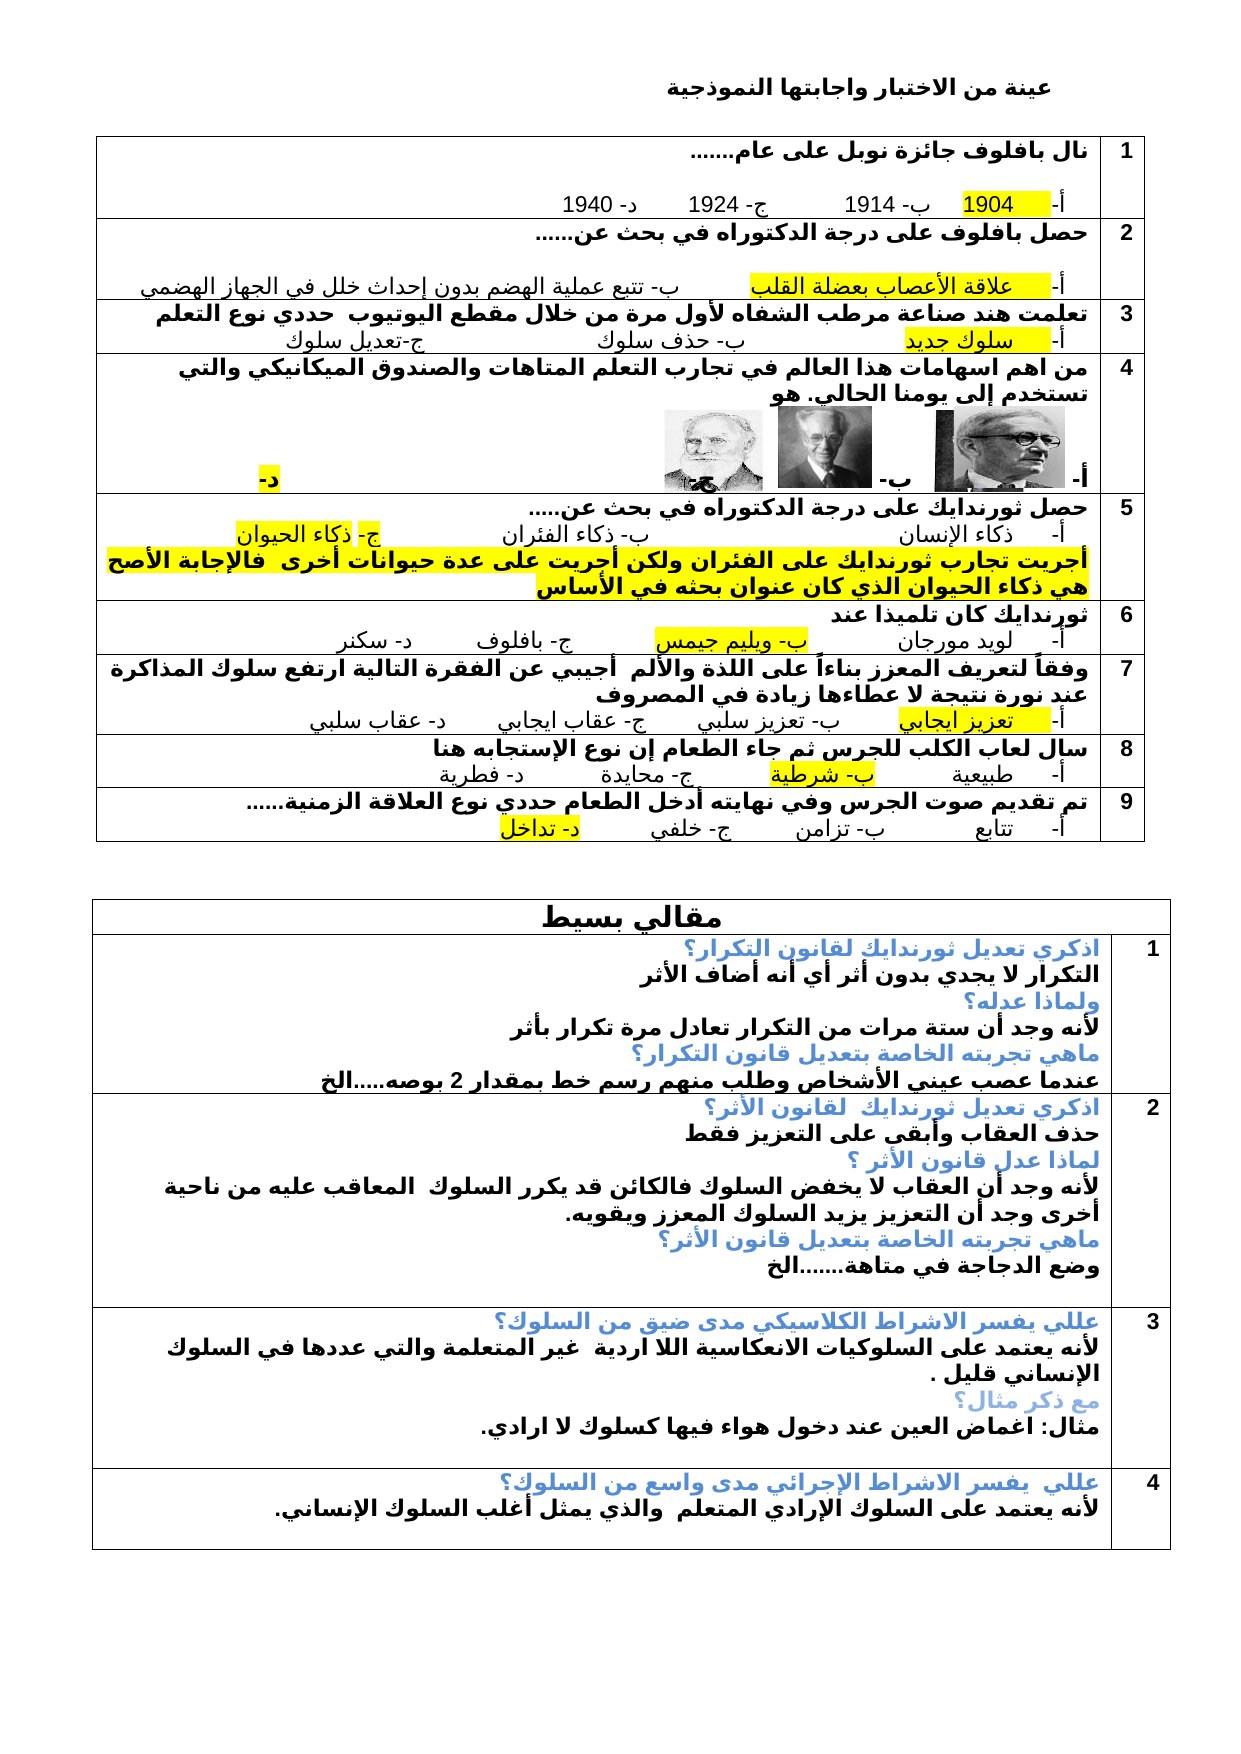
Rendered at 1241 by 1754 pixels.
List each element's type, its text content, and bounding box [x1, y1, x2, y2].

table_header 1 [1101, 137, 1144, 217]
table_cell تعلمت هند صناعة مرطب الشفاه لأول مرة من خلال مقطع اليوتيوب حددي نوع التعلم سلوك جديد ب- حذف سلوك ج-تعديل سلوك [97, 300, 1100, 353]
table_cell 7 [1101, 655, 1144, 733]
table_cell عللي يفسر الاشراط الإجرائي مدى واسع من السلوك؟ لأنه يعتمد على السلوك الإرادي المتعلم والذي يمثل أغلب السلوك الإنساني. [93, 1469, 1111, 1549]
table_cell 6 [1101, 601, 1144, 653]
table_cell من اهم اسهامات هذا العالم في تجارب التعلم المتاهات والصندوق الميكانيكي والتي تستخدم إلى يومنا الحالي. هو أ- ب- ج- د- [97, 354, 1100, 493]
table_cell 5 [1101, 494, 1144, 600]
table_cell عللي يفسر الاشراط الكلاسيكي مدى ضيق من السلوك؟ لأنه يعتمد على السلوكيات الانعكاسية اللا اردية غير المتعلمة والتي عددها في السلوك الإنساني قليل . مع ذكر مثال؟ مثال: اغماض العين عند دخول هواء فيها كسلوك لا ارادي. [93, 1308, 1111, 1467]
table_cell 2 [1101, 219, 1144, 299]
table_cell حصل بافلوف على درجة الدكتوراه في بحث عن...... علاقة الأعصاب بعضلة القلب ب- تتبع عملية الهضم بدون إحداث خلل في الجهاز الهضمي [97, 219, 1100, 299]
table_cell وفقاً لتعريف المعزز بناءاً على اللذة والألم أجيبي عن الفقرة التالية ارتفع سلوك المذاكرة عند نورة نتيجة لا عطاءها زيادة في المصروف تعزيز ايجابي ب- تعزيز سلبي ج- عقاب ايجابي د- عقاب سلبي [97, 655, 1100, 733]
table_cell 1 [1112, 935, 1170, 1093]
table_cell سال لعاب الكلب للجرس ثم جاء الطعام إن نوع الإستجابه هنا طبيعية ب- شرطية ج- محايدة د- فطرية [97, 735, 1100, 787]
table_cell 2 [1112, 1094, 1170, 1307]
table_cell 8 [1101, 735, 1144, 787]
table_cell تم تقديم صوت الجرس وفي نهايته أدخل الطعام حددي نوع العلاقة الزمنية...... تتابع ب- تزامن ج- خلفي د- تداخل [97, 788, 1100, 841]
table_cell 4 [1112, 1469, 1170, 1549]
table_header نال بافلوف جائزة نوبل على عام....... 1904 ب- 1914 ج- 1924 د- 1940 [97, 137, 1100, 217]
table_cell اذكري تعديل ثورندايك لقانون الأثر؟ حذف العقاب وأبقى على التعزيز فقط لماذا عدل قانون الأثر ؟ لأنه وجد أن العقاب لا يخفض السلوك فالكائن قد يكرر السلوك المعاقب عليه من ناحية أخرى وجد أن التعزيز يزيد السلوك المعزز ويقويه. ماهي تجربته الخاصة بتعديل قانون الأثر؟ وضع الدجاجة في متاهة.......الخ [93, 1094, 1111, 1307]
table_cell ثورندايك كان تلميذا عند لويد مورجان ب- ويليم جيمس ج- بافلوف د- سكنر [97, 601, 1100, 653]
table_cell حصل ثورندايك على درجة الدكتوراه في بحث عن..... ذكاء الإنسان ب- ذكاء الفئران ج- ذكاء الحيوان أجريت تجارب ثورندايك على الفئران ولكن أجريت على عدة حيوانات أخرى فالإجابة الأصح هي ذكاء الحيوان الذي كان عنوان بحثه في الأساس [97, 494, 1100, 600]
table_header مقالي بسيط [93, 900, 1170, 934]
table_cell 3 [1101, 300, 1144, 353]
table_cell اذكري تعديل ثورندايك لقانون التكرار؟ التكرار لا يجدي بدون أثر أي أنه أضاف الأثر ولماذا عدله؟ لأنه وجد أن ستة مرات من التكرار تعادل مرة تكرار بأثر ماهي تجربته الخاصة بتعديل قانون التكرار؟ عندما عصب عيني الأشخاص وطلب منهم رسم خط بمقدار 2 بوصه.....الخ [93, 935, 1111, 1093]
table_cell 3 [1112, 1308, 1170, 1467]
table_cell 9 [1101, 788, 1144, 841]
table_cell 4 [1101, 354, 1144, 493]
